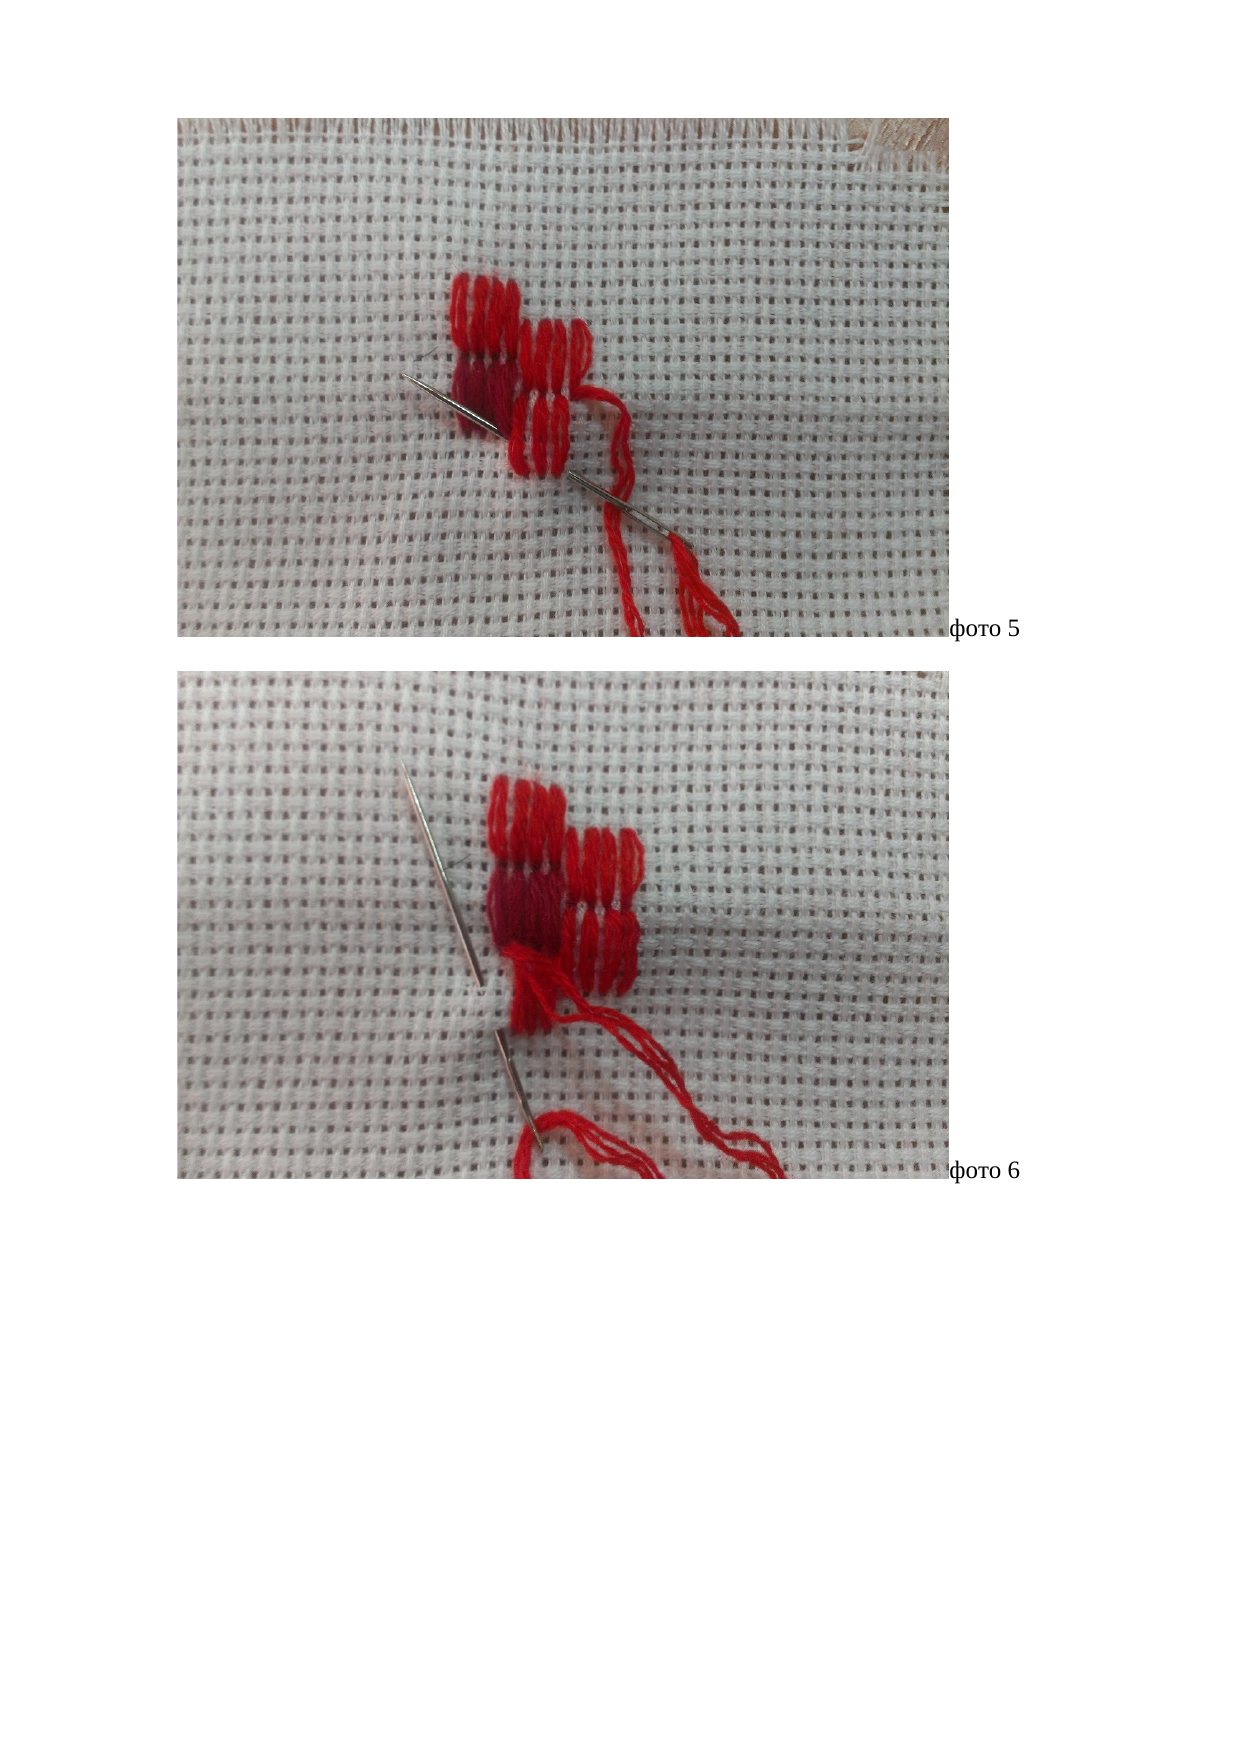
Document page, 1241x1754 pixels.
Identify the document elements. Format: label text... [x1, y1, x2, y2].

picture [177, 671, 949, 1179]
picture [177, 118, 949, 637]
